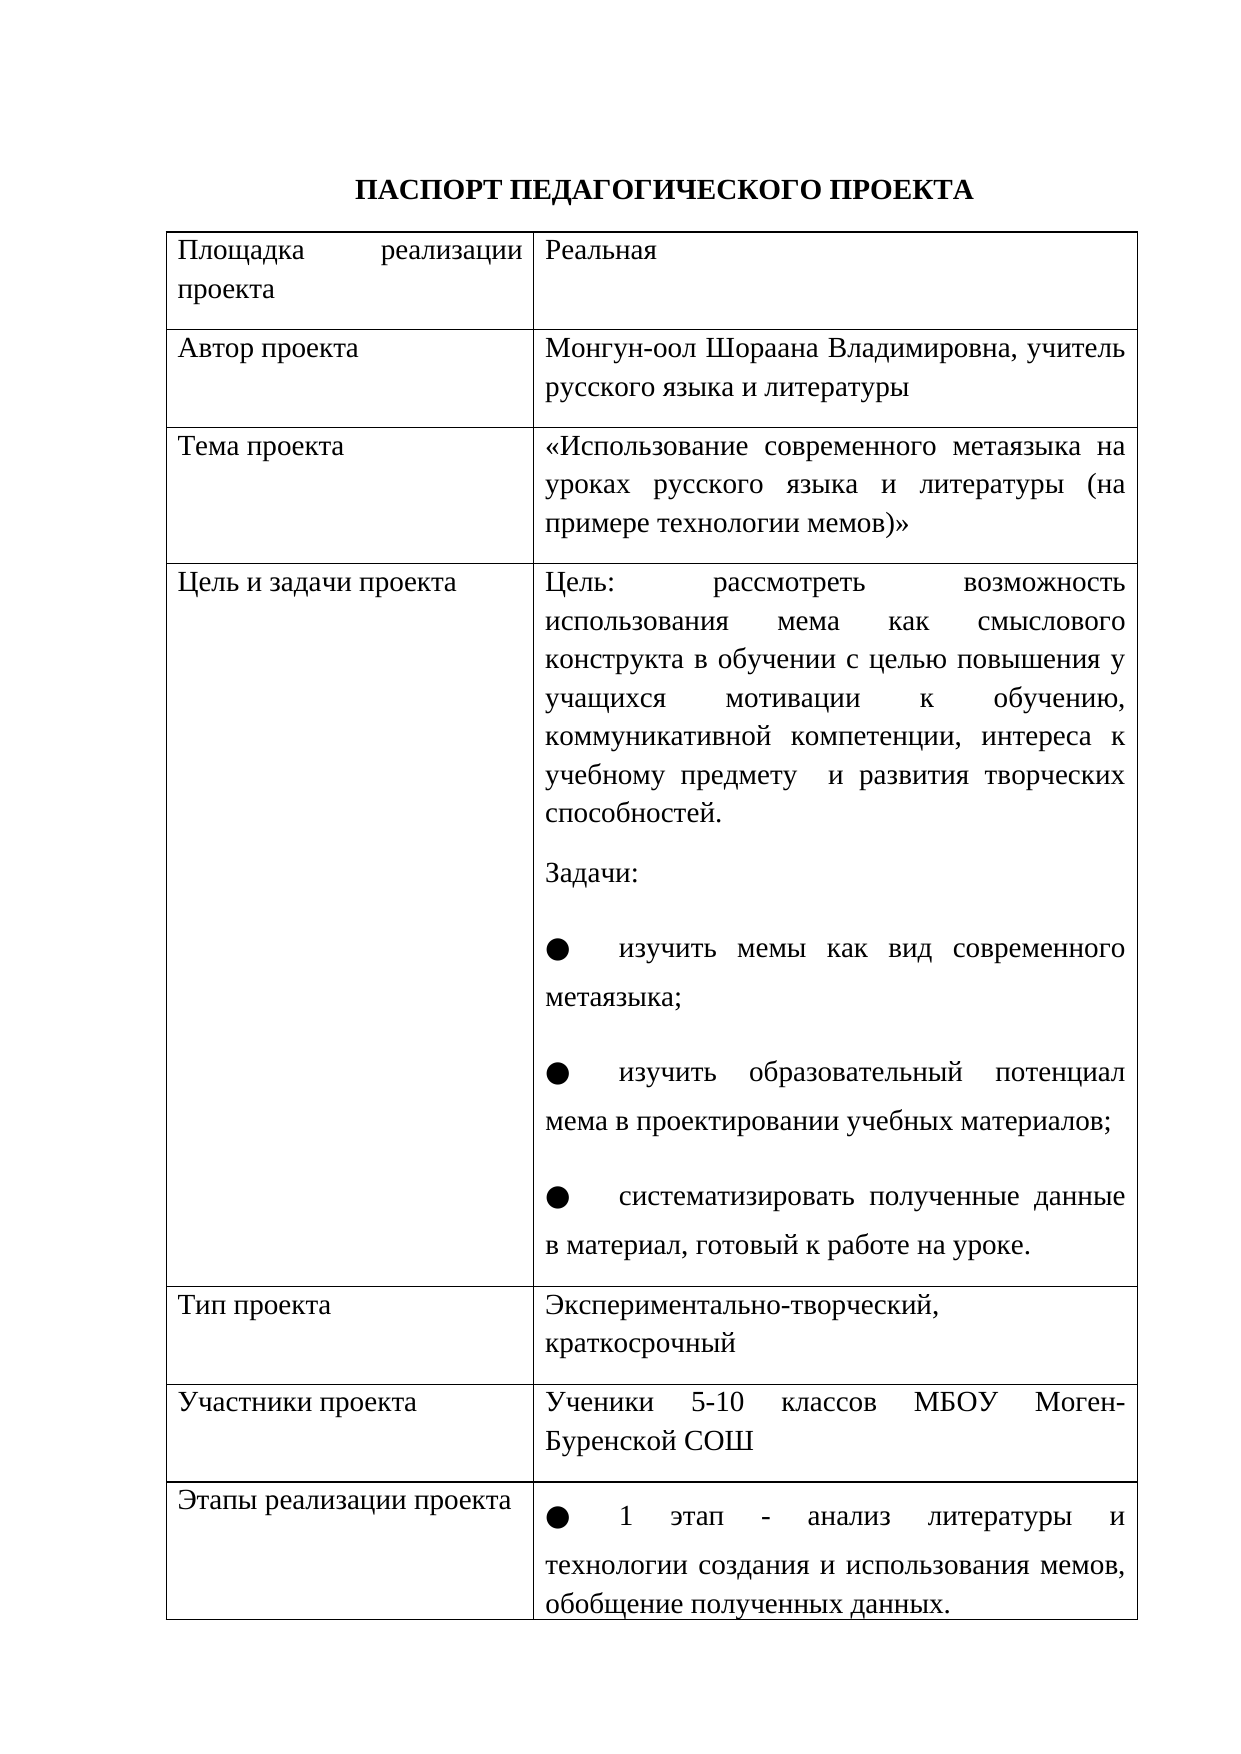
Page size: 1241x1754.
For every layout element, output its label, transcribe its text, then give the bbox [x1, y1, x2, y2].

table_cell «Использование современного метаязыка на уроках русского языка и литературы (на примере технологии мемов)» [534, 428, 1137, 563]
table_cell Цель: рассмотреть возможность использования мема как смыслового конструкта в обучении с целью повышения у учащихся мотивации к обучению, коммуникативной компетенции, интереса к учебному предмету и развития творческих способностей. Задачи: изучить мемы как вид современного метаязыка; изучить образовательный потенциал мема в проектировании учебных материалов; систематизировать полученные данные в материал, готовый к работе на уроке. [534, 564, 1137, 1286]
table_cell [167, 1483, 533, 1619]
table_cell Монгун-оол Шораана Владимировна, учитель русского языка и литературы [534, 330, 1137, 427]
table_header Реальная [534, 233, 1137, 329]
table_cell Автор проекта [167, 330, 533, 427]
table_cell Ученики 5-10 классов МБОУ Моген-Буренской СОШ [534, 1385, 1137, 1481]
table_cell Тип проекта [167, 1287, 533, 1383]
table_cell Цель и задачи проекта [167, 564, 533, 1286]
table_header Площадка реализации проекта [167, 233, 533, 329]
table_cell Экспериментально-творческий, краткосрочный [534, 1287, 1137, 1383]
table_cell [534, 1483, 1137, 1619]
table_cell Участники проекта [167, 1385, 533, 1481]
text ПАСПОРТ ПЕДАГОГИЧЕСКОГО ПРОЕКТА [177, 172, 1152, 206]
table_cell Тема проекта [167, 428, 533, 563]
